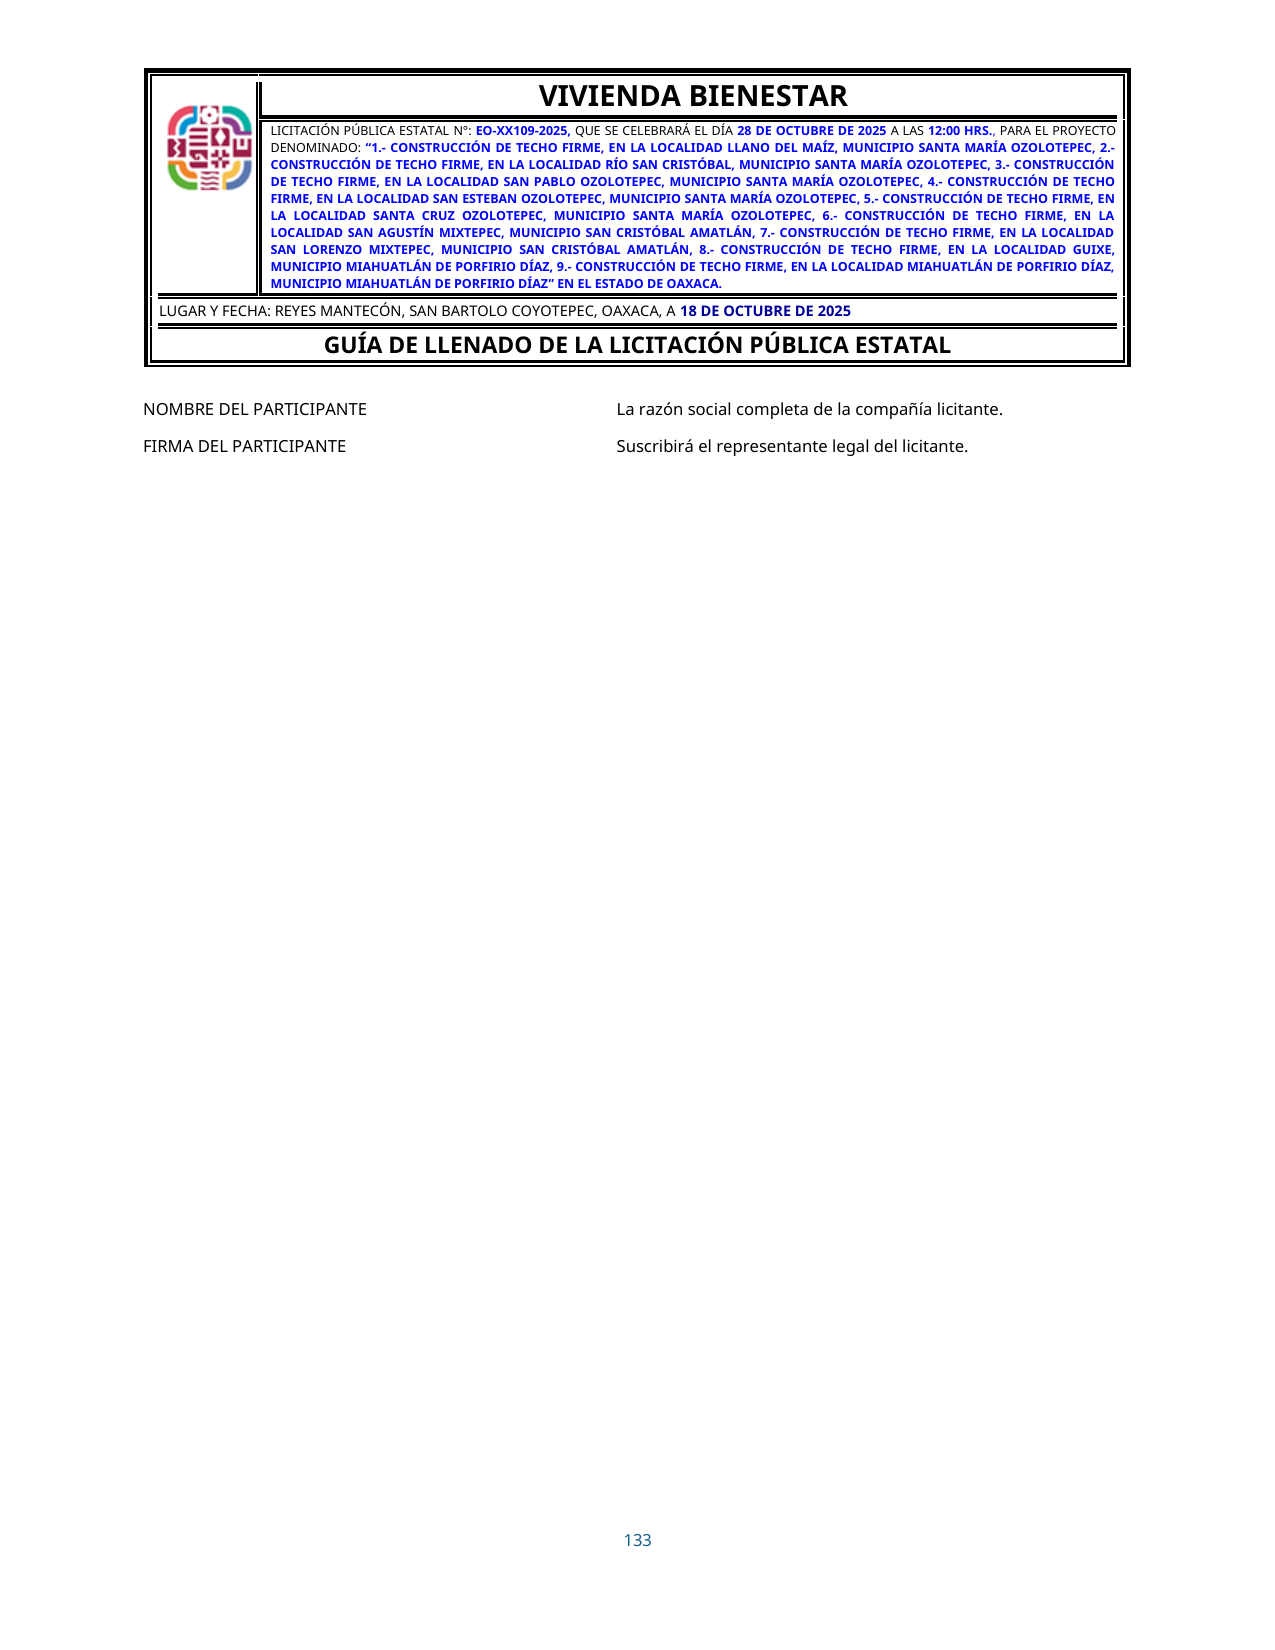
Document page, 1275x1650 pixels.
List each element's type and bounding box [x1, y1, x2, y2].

picture [258, 97, 263, 196]
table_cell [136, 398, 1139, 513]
picture [156, 97, 256, 196]
